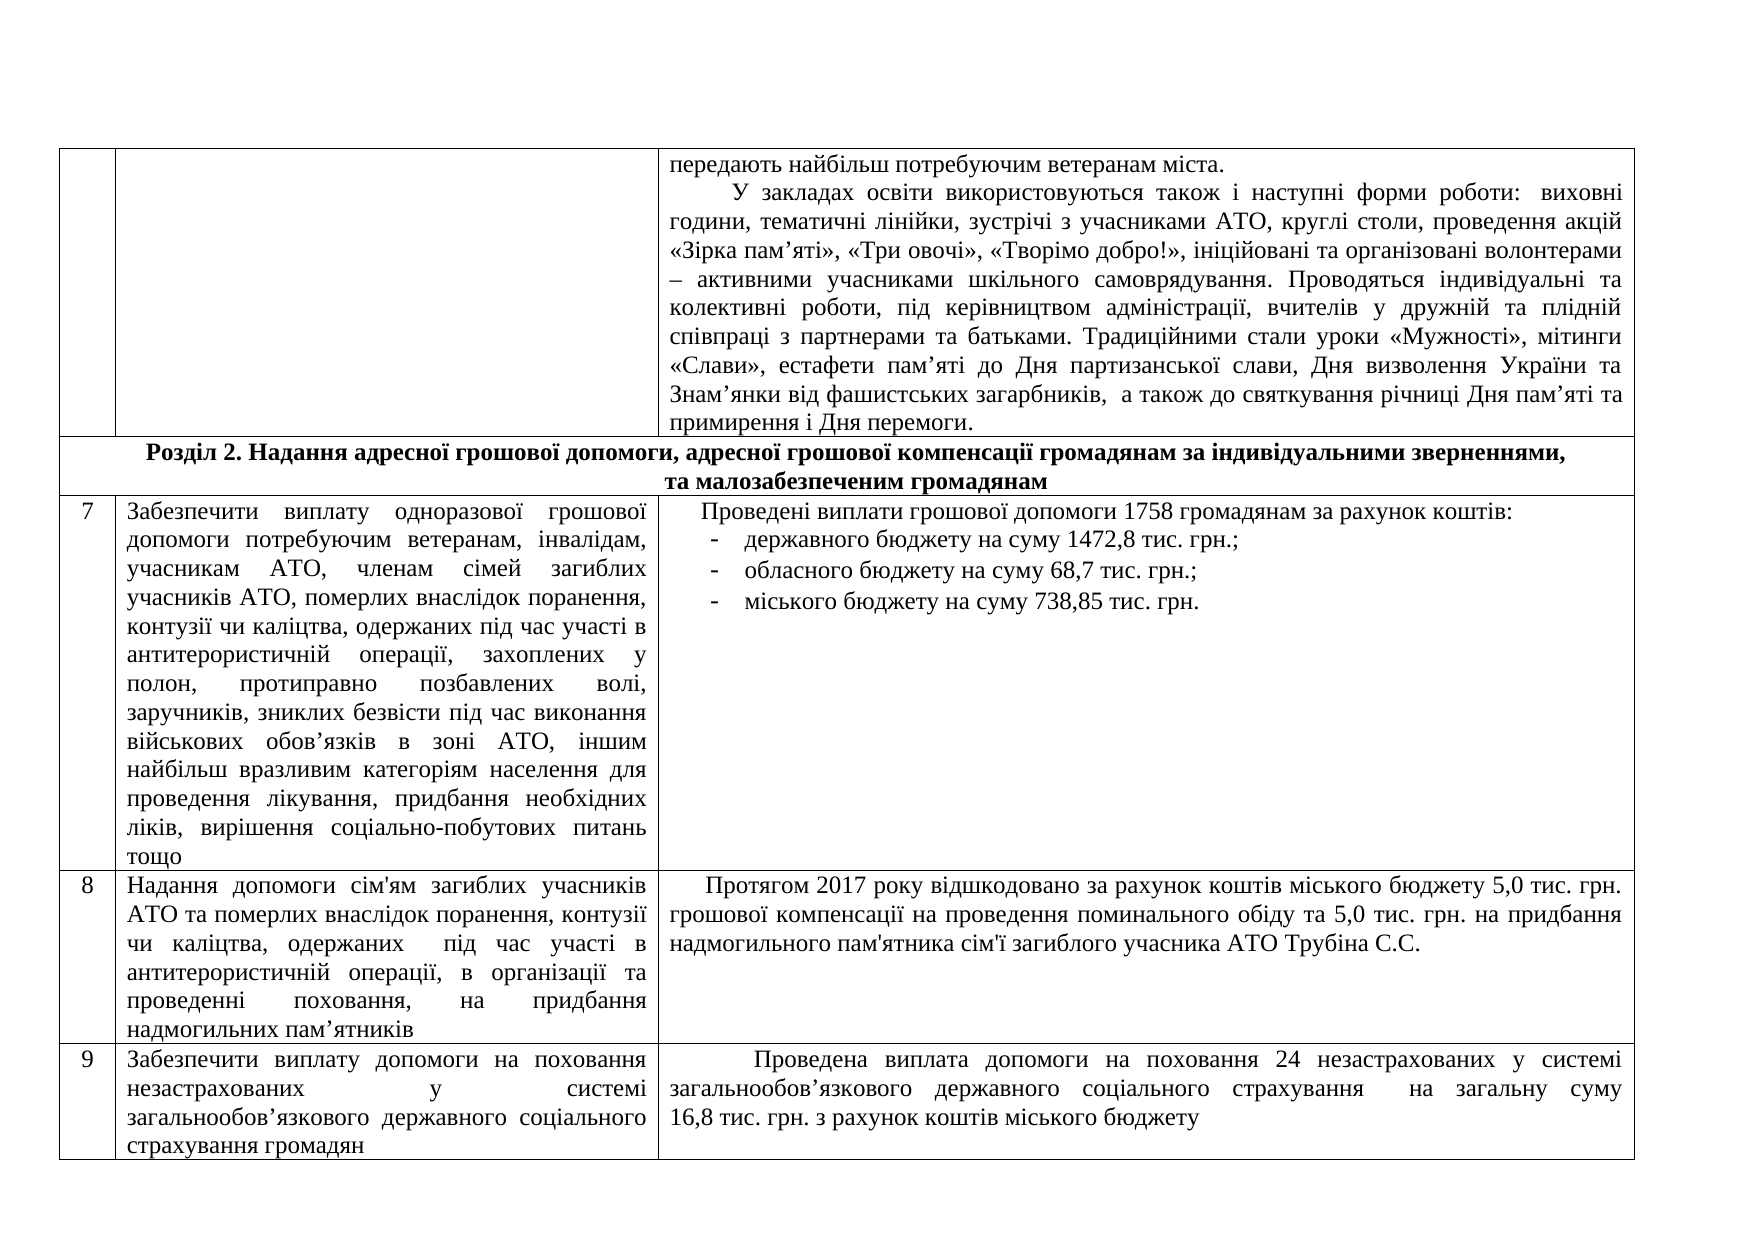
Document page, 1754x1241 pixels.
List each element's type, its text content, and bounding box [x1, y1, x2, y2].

table_cell 8 [60, 871, 115, 1043]
table_cell Проведена виплата допомоги на поховання 24 незастрахованих у системі загальнообов’язкового державного соціального страхування на загальну суму 16,8 тис. грн. з рахунок коштів міського бюджету [659, 1044, 1634, 1159]
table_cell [116, 149, 658, 436]
table_cell 9 [60, 1044, 115, 1159]
table_cell 7 [60, 496, 115, 869]
table_cell Забезпечити виплату одноразової грошової допомоги потребуючим ветеранам, інвалідам, учасникам АТО, членам сімей загиблих учасників АТО, померлих внаслідок поранення, контузії чи каліцтва, одержаних під час участі в антитерористичній операції, захоплених у полон, протиправно позбавлених волі, заручників, зниклих безвісти під час виконання військових обов’язків в зоні АТО, іншим найбільш вразливим категоріям населення для проведення лікування, придбання необхідних ліків, вирішення соціально-побутових питань тощо [116, 496, 658, 869]
table_cell Надання допомоги сім'ям загиблих учасників АТО та померлих внаслідок поранення, контузії чи каліцтва, одержаних під час участі в антитерористичній операції, в організації та проведенні поховання, на придбання надмогильних пам’ятників [116, 871, 658, 1043]
table_cell Забезпечити виплату допомоги на поховання незастрахованих у системі загальнообов’язкового державного соціального страхування громадян [116, 1044, 658, 1159]
table_cell 6 [60, 149, 115, 436]
table_cell Протягом 2017 року відшкодовано за рахунок коштів міського бюджету 5,0 тис. грн. грошової компенсації на проведення поминального обіду та 5,0 тис. грн. на придбання надмогильного пам'ятника сім'ї загиблого учасника АТО Трубіна С.С. [659, 871, 1634, 1043]
table_cell Розділ 2. Надання адресної грошової допомоги, адресної грошової компенсації громадянам за індивідуальними зверненнями, та малозабезпеченим громадянам [60, 437, 1634, 495]
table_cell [659, 149, 1634, 436]
table_cell Проведені виплати грошової допомоги 1758 громадянам за рахунок коштів: державного бюджету на суму 1472,8 тис. грн.; обласного бюджету на суму 68,7 тис. грн.; міського бюджету на суму 738,85 тис. грн. [659, 496, 1634, 869]
